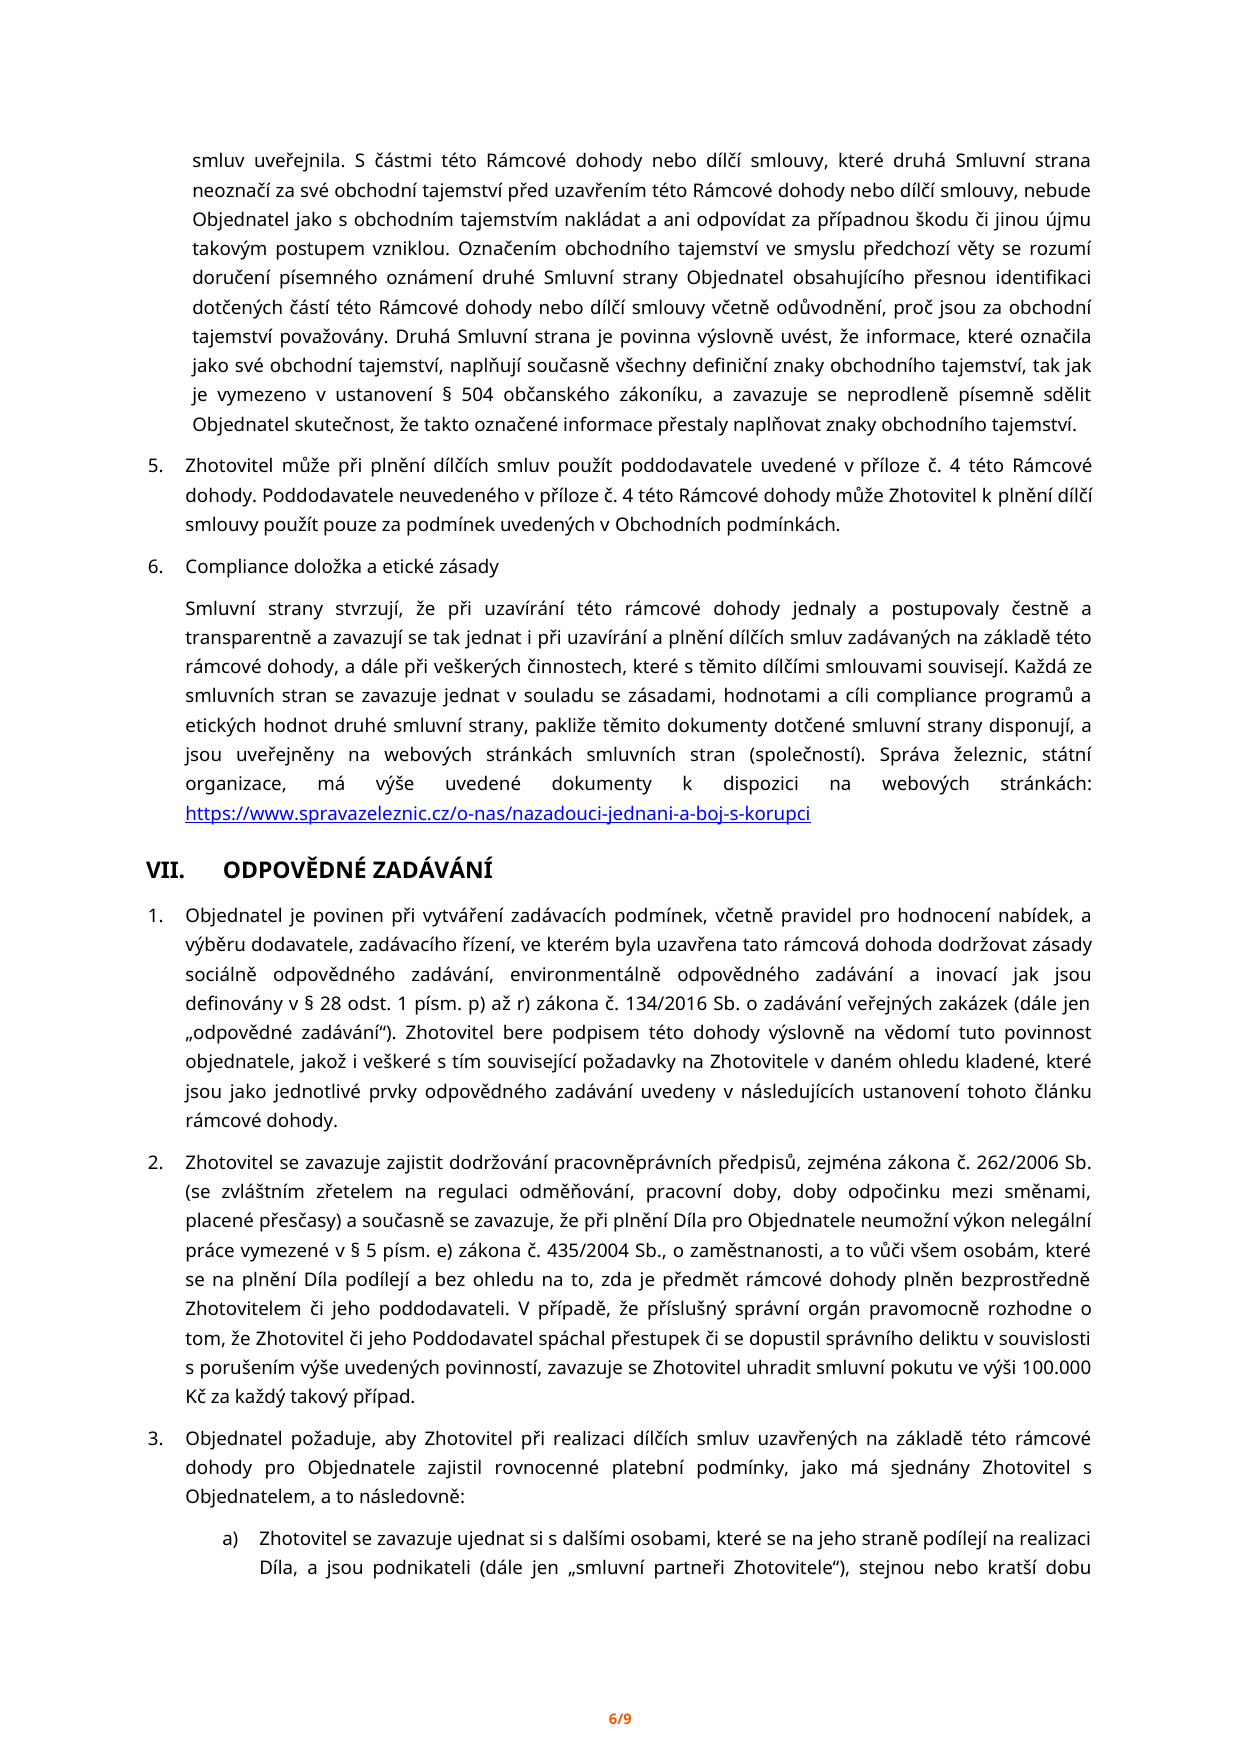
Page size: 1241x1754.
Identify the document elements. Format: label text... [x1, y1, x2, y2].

list Zhotovitel může při plnění dílčích smluv použít poddodavatele uvedené v příloze č. 4 této Rámcové dohody. Poddodavatele neuvedeného v příloze č. 4 této Rámcové dohody může Zhotovitel k plnění dílčí smlouvy použít pouze za podmínek uvedených v Obchodních podmínkách. [148, 453, 1093, 537]
list Objednatel je povinen při vytváření zadávacích podmínek, včetně pravidel pro hodnocení nabídek, a výběru dodavatele, zadávacího řízení, ve kterém byla uzavřena tato rámcová dohoda dodržovat zásady sociálně odpovědného zadávání, environmentálně odpovědného zadávání a inovací jak jsou definovány v § 28 odst. 1 písm. p) až r) zákona č. 134/2016 Sb. o zadávání veřejných zakázek (dále jen „odpovědné zadávání“). Zhotovitel bere podpisem této dohody výslovně na vědomí tuto povinnost objednatele, jakož i veškeré s tím související požadavky na Zhotovitele v daném ohledu kladené, které jsou jako jednotlivé prvky odpovědného zadávání uvedeny v následujících ustanovení tohoto článku rámcové dohody. [148, 902, 1093, 1133]
list Compliance doložka a etické zásady [148, 553, 1093, 579]
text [222, 1525, 1093, 1580]
list ODPOVĚDNÉ ZADÁVÁNÍ [185, 854, 1093, 885]
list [148, 148, 1093, 437]
list Objednatel požaduje, aby Zhotovitel při realizaci dílčích smluv uzavřených na základě této rámcové dohody pro Objednatele zajistil rovnocenné platební podmínky, jako má sjednány Zhotovitel s Objednatelem, a to následovně: [148, 1425, 1093, 1509]
list Smluvní strany stvrzují, že při uzavírání této rámcové dohody jednaly a postupovaly čestně a transparentně a zavazují se tak jednat i při uzavírání a plnění dílčích smluv zadávaných na základě této rámcové dohody, a dále při veškerých činnostech, které s těmito dílčími smlouvami souvisejí. Každá ze smluvních stran se zavazuje jednat v souladu se zásadami, hodnotami a cíli compliance programů a etických hodnot druhé smluvní strany, pakliže těmito dokumenty dotčené smluvní strany disponují, a jsou uveřejněny na webových stránkách smluvních stran (společností). Správa železnic, státní organizace, má výše uvedené dokumenty k dispozici na webových stránkách: https://www.spravazeleznic.cz/o-nas/nazadouci-jednani-a-boj-s-korupci [185, 595, 1093, 825]
list Zhotovitel se zavazuje zajistit dodržování pracovněprávních předpisů, zejména zákona č. 262/2006 Sb. (se zvláštním zřetelem na regulaci odměňování, pracovní doby, doby odpočinku mezi směnami, placené přesčasy) a současně se zavazuje, že při plnění Díla pro Objednatele neumožní výkon nelegální práce vymezené v § 5 písm. e) zákona č. 435/2004 Sb., o zaměstnanosti, a to vůči všem osobám, které se na plnění Díla podílejí a bez ohledu na to, zda je předmět rámcové dohody plněn bezprostředně Zhotovitelem či jeho poddodavateli. V případě, že příslušný správní orgán pravomocně rozhodne o tom, že Zhotovitel či jeho Poddodavatel spáchal přestupek či se dopustil správního deliktu v souvislosti s porušením výše uvedených povinností, zavazuje se Zhotovitel uhradit smluvní pokutu ve výši 100.000 Kč za každý takový případ. [148, 1149, 1093, 1409]
